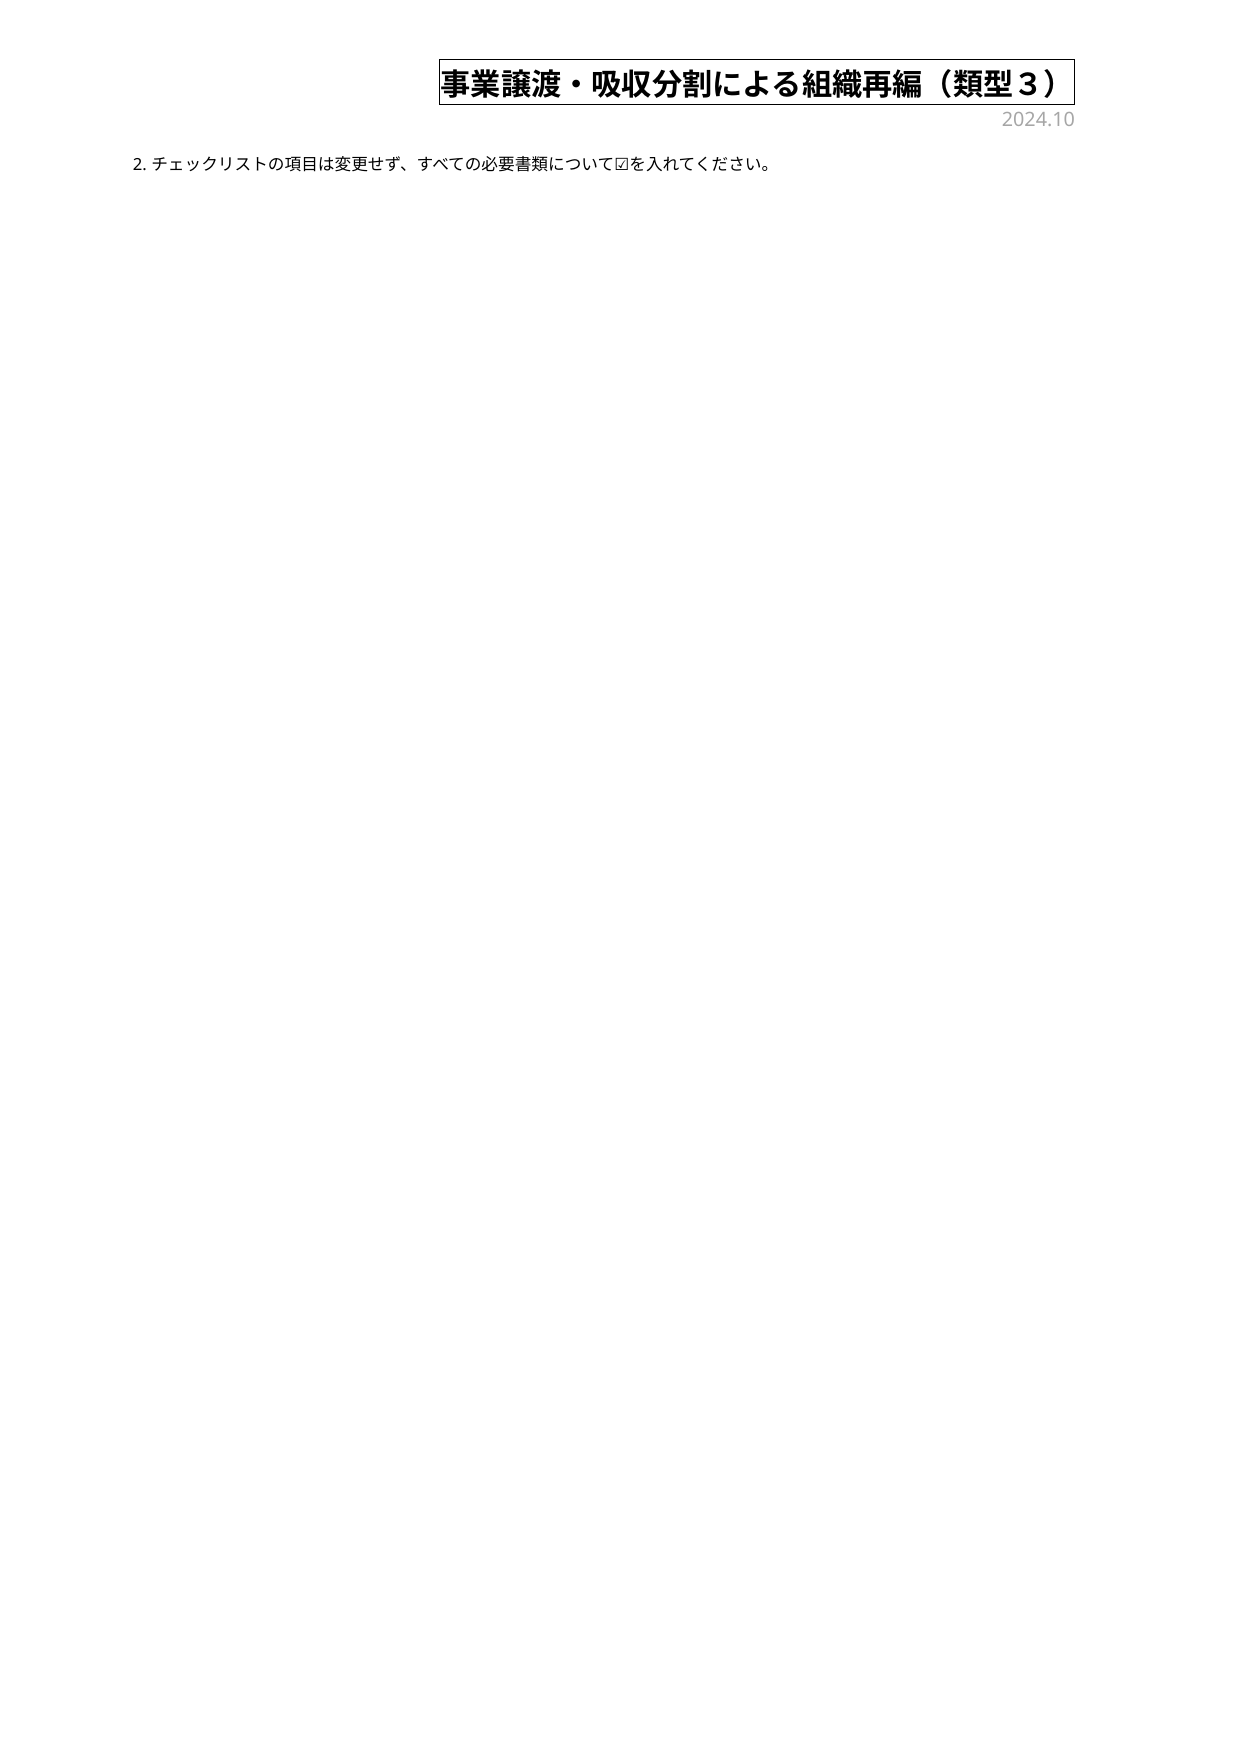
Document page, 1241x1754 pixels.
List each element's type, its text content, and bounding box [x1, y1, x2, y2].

text 2. チェックリストの項目は変更せず、すべての必要書類について☑を入れてください。 [133, 144, 1075, 182]
